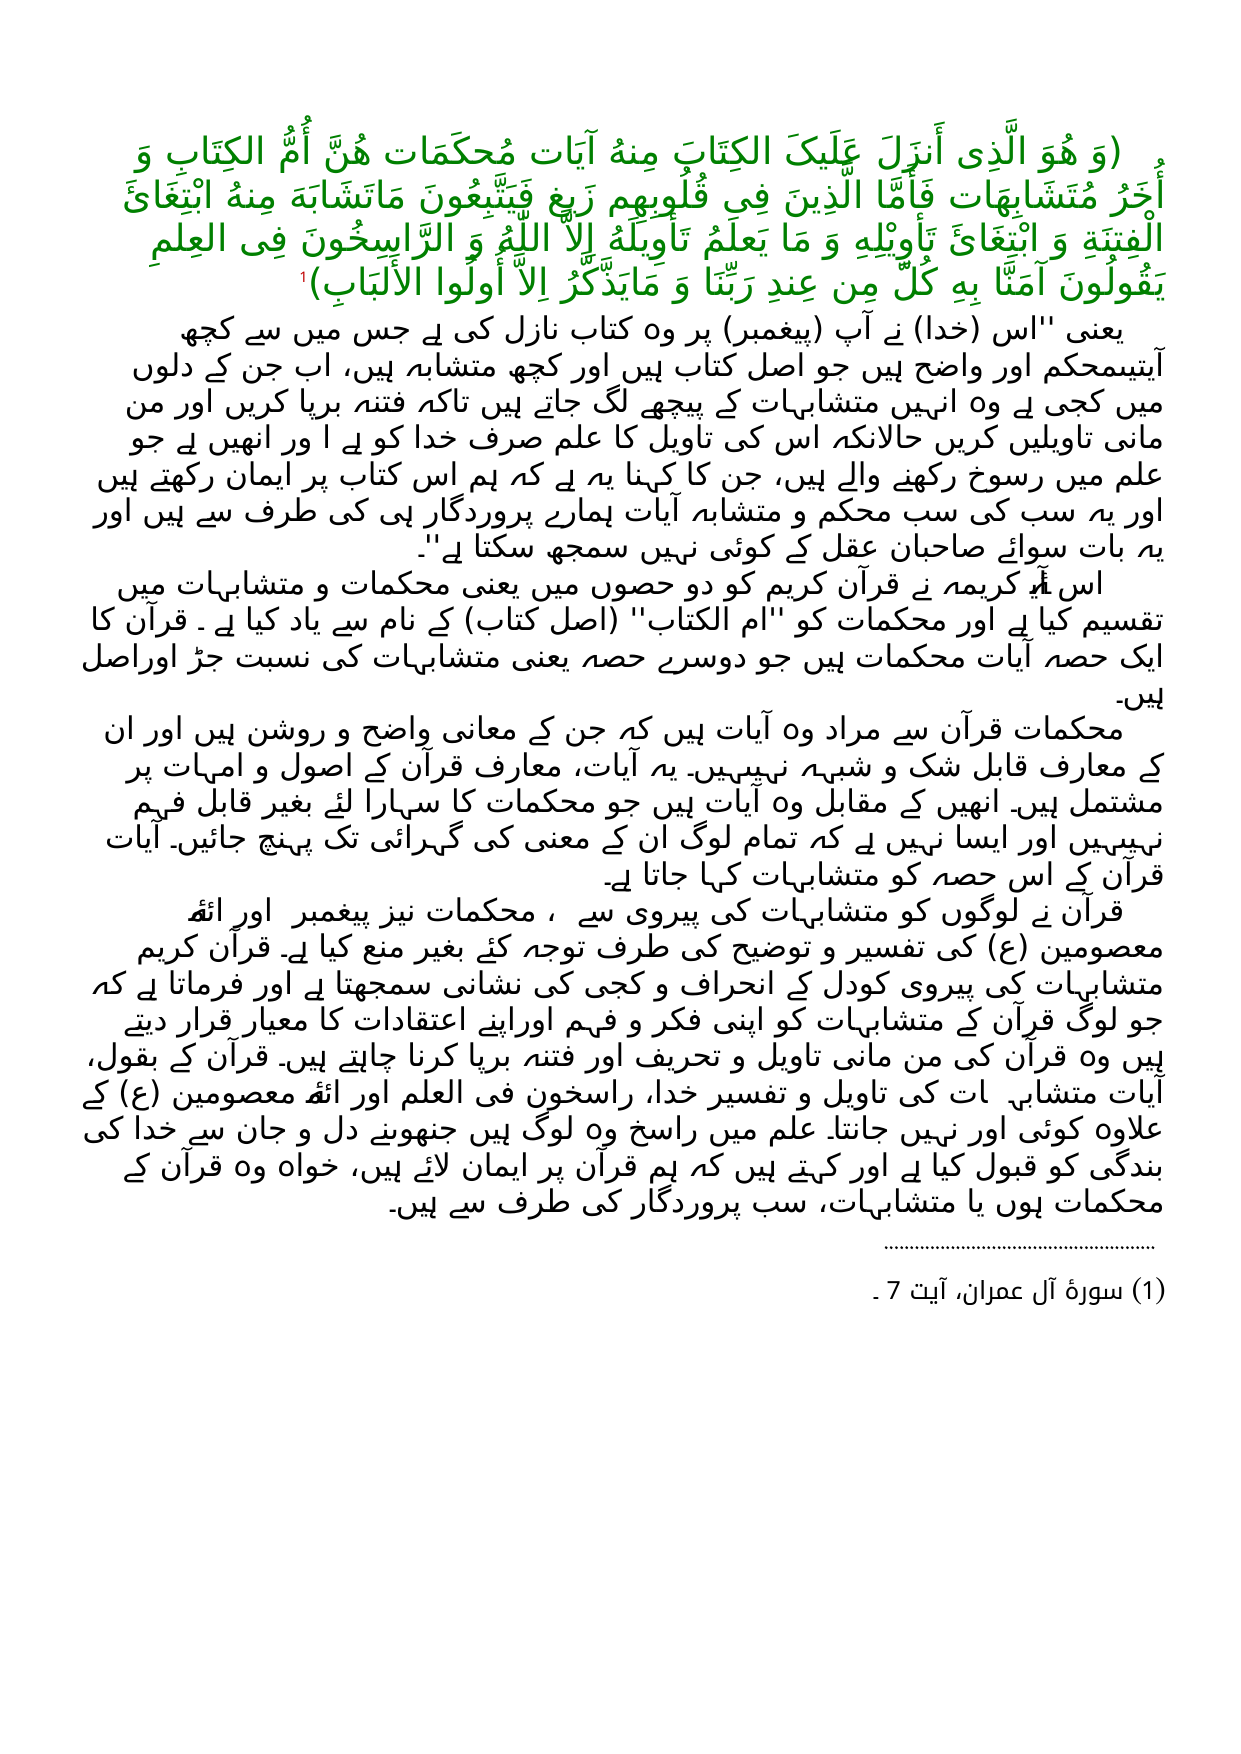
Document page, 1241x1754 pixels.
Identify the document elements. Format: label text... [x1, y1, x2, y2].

text ..................................................... [75, 1219, 1165, 1267]
text اس آیۂ کریمہ نے قرآن کریم کو دو حصوں میں یعنی محکمات و متشابہات میں تقسیم کیا ہے اور محکمات کو ''ام الکتاب'' (اصل کتاب) کے نام سے یاد کیا ہے ۔ قرآن کا ایک حصہ آیات محکمات ہیں جو دوسرے حصہ یعنی متشابہات کی نسبت جڑ اوراصل ہیں۔ [75, 565, 1165, 711]
text (1) سورۂ آل عمران، آیت 7 ۔ [75, 1267, 1165, 1314]
text (وَ هُوَ الَّذِی أَنزَلَ عَلَیکَ الکِتَابَ مِنهُ آیَات مُحکَمَات هُنَّ أُمُّ الکِتَابِ وَ أُخَرُ مُتَشَابِهَات فَأَمَّا الَّذِینَ فِی قُلُوبِهِم زَیغ فَیَتَّبِعُونَ مَاتَشَابَهَ مِنهُ ابْتِغَائَ الْفِتنَةِ وَ ابْتِغَائَ تَأوِیْلِهِ وَ مَا یَعلَمُ تَأوِیلَهُ اِلاَّ اللّٰهُ وَ الرَّاسِخُونَ فِی العِلمِ یَقُولُونَ آمَنَّا بِهِ کُلّ مِن عِندِ رَبِّنَا وَ مَایَذَّکَّرُ اِلاَّ أُولُوا الأَلبَابِ)1 [75, 130, 1165, 311]
text یعنی ''اس (خدا) نے آپ (پیغمبر) پر وہ کتاب نازل کی ہے جس میں سے کچھ آیتیںمحکم اور واضح ہیں جو اصل کتاب ہیں اور کچھ متشابہ ہیں، اب جن کے دلوں میں کجی ہے وہ انہیں متشابہات کے پیچھے لگ جاتے ہیں تاکہ فتنہ برپا کریں اور من مانی تاویلیں کریں حالانکہ اس کی تاویل کا علم صرف خدا کو ہے ا ور انھیں ہے جو علم میں رسوخ رکھنے والے ہیں، جن کا کہنا یہ ہے کہ ہم اس کتاب پر ایمان رکھتے ہیں اور یہ سب کی سب محکم و متشابہ آیات ہمارے پروردگار ہی کی طرف سے ہیں اور یہ بات سوائے صاحبان عقل کے کوئی نہیں سمجھ سکتا ہے''۔ [75, 311, 1165, 565]
text قرآن نے لوگوں کو متشابہات کی پیروی سے، محکمات نیز پیغمبر اور ائمۂ معصومین (ع) کی تفسیر و توضیح کی طرف توجہ کئے بغیر منع کیا ہے۔ قرآن کریم متشابہات کی پیروی کودل کے انحراف و کجی کی نشانی سمجھتا ہے اور فرماتا ہے کہ جو لوگ قرآن کے متشابہات کو اپنی فکر و فہم اوراپنے اعتقادات کا معیار قرار دیتے ہیں وہ قرآن کی من مانی تاویل و تحریف اور فتنہ برپا کرنا چاہتے ہیں۔ قرآن کے بقول، آیات متشابہات کی تاویل و تفسیر خدا، راسخون فی العلم اور ائمۂ معصومین (ع) کے علاوہ کوئی اور نہیں جانتا۔ علم میں راسخ وہ لوگ ہیں جنھوںنے دل و جان سے خدا کی بندگی کو قبول کیا ہے اور کہتے ہیں کہ ہم قرآن پر ایمان لائے ہیں، خواہ وہ قرآن کے محکمات ہوں یا متشابہات، سب پروردگار کی طرف سے ہیں۔ [75, 892, 1165, 1219]
text محکمات قرآن سے مراد وہ آیات ہیں کہ جن کے معانی واضح و روشن ہیں اور ان کے معارف قابل شک و شبہہ نہیںہیں۔ یہ آیات، معارف قرآن کے اصول و امہات پر مشتمل ہیں۔ انھیں کے مقابل وہ آیات ہیں جو محکمات کا سہارا لئے بغیر قابل فہم نہیںہیں اور ایسا نہیں ہے کہ تمام لوگ ان کے معنی کی گہرائی تک پہنچ جائیں۔ آیات قرآن کے اس حصہ کو متشابہات کہا جاتا ہے۔ [75, 711, 1165, 892]
